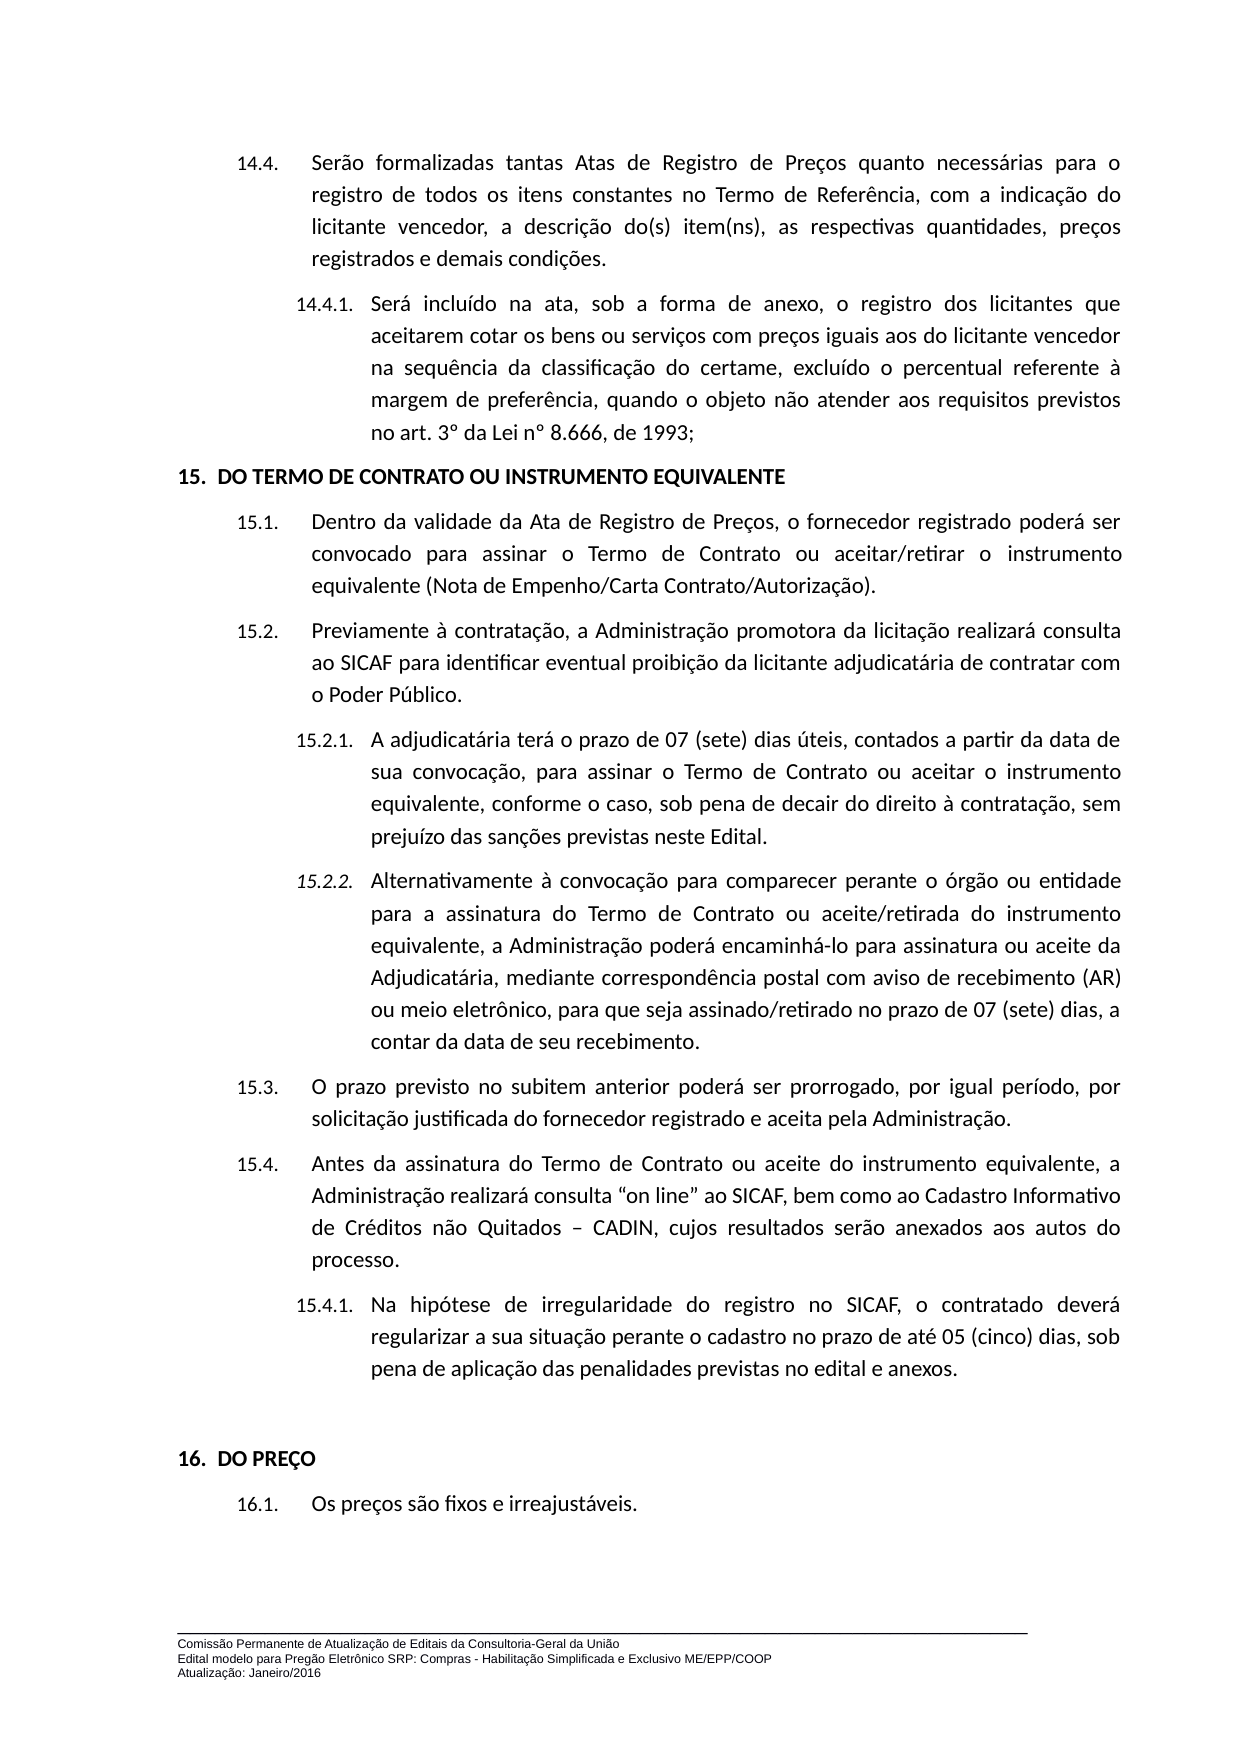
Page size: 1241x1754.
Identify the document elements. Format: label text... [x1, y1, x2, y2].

list Será incluído na ata, sob a forma de anexo, o registro dos licitantes que aceitarem cotar os bens ou serviços com preços iguais aos do licitante vencedor na sequência da classificação do certame, excluído o percentual referente à margem de preferência, quando o objeto não atender aos requisitos previstos no art. 3º da Lei nº 8.666, de 1993; [296, 289, 1122, 446]
list Dentro da validade da Ata de Registro de Preços, o fornecedor registrado poderá ser convocado para assinar o Termo de Contrato ou aceitar/retirar o instrumento equivalente (Nota de Empenho/Carta Contrato/Autorização). [236, 507, 1122, 599]
list A adjudicatária terá o prazo de 07 (sete) dias úteis, contados a partir da data de sua convocação, para assinar o Termo de Contrato ou aceitar o instrumento equivalente, conforme o caso, sob pena de decair do direito à contratação, sem prejuízo das sanções previstas neste Edital. [296, 725, 1122, 850]
list DO PREÇO [177, 1444, 1122, 1472]
list Previamente à contratação, a Administração promotora da licitação realizará consulta ao SICAF para identificar eventual proibição da licitante adjudicatária de contratar com o Poder Público. [236, 616, 1122, 708]
list Na hipótese de irregularidade do registro no SICAF, o contratado deverá regularizar a sua situação perante o cadastro no prazo de até 05 (cinco) dias, sob pena de aplicação das penalidades previstas no edital e anexos. [296, 1290, 1122, 1383]
list DO TERMO DE CONTRATO OU INSTRUMENTO EQUIVALENTE [177, 462, 1122, 490]
list Serão formalizadas tantas Atas de Registro de Preços quanto necessárias para o registro de todos os itens constantes no Termo de Referência, com a indicação do licitante vencedor, a descrição do(s) item(ns), as respectivas quantidades, preços registrados e demais condições. [236, 148, 1122, 272]
list Antes da assinatura do Termo de Contrato ou aceite do instrumento equivalente, a Administração realizará consulta “on line” ao SICAF, bem como ao Cadastro Informativo de Créditos não Quitados – CADIN, cujos resultados serão anexados aos autos do processo. [236, 1149, 1122, 1273]
list Alternativamente à convocação para comparecer perante o órgão ou entidade para a assinatura do Termo de Contrato ou aceite/retirada do instrumento equivalente, a Administração poderá encaminhá-lo para assinatura ou aceite da Adjudicatária, mediante correspondência postal com aviso de recebimento (AR) ou meio eletrônico, para que seja assinado/retirado no prazo de 07 (sete) dias, a contar da data de seu recebimento. [296, 866, 1122, 1055]
list O prazo previsto no subitem anterior poderá ser prorrogado, por igual período, por solicitação justificada do fornecedor registrado e aceita pela Administração. [236, 1072, 1122, 1132]
list Os preços são fixos e irreajustáveis. [236, 1489, 1122, 1517]
